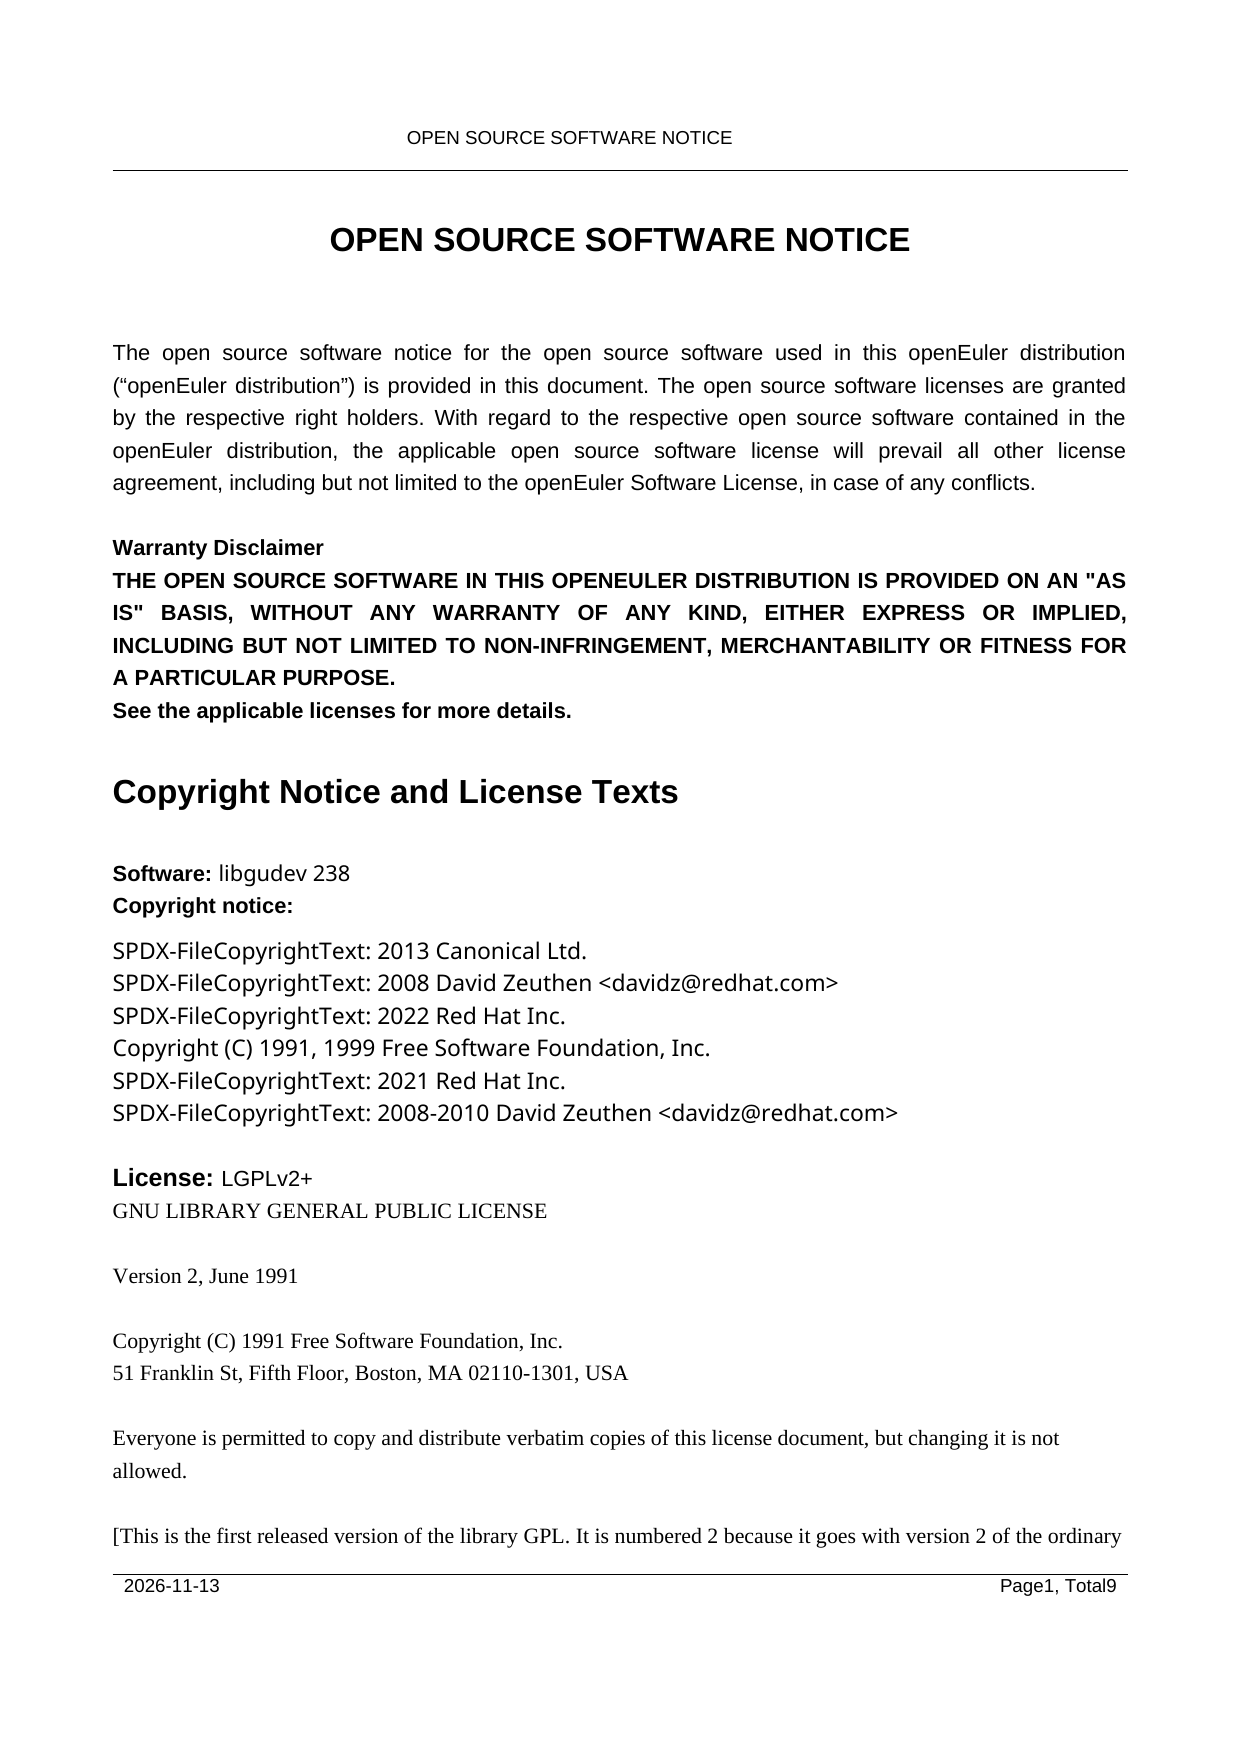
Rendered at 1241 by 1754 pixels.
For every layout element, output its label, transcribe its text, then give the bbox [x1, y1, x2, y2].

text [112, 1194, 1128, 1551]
text License: LGPLv2+ [112, 1161, 1128, 1194]
text Warranty Disclaimer [112, 531, 1128, 564]
text THE OPEN SOURCE SOFTWARE IN THIS OPENEULER DISTRIBUTION IS PROVIDED ON AN "AS IS" BASIS, WITHOUT ANY WARRANTY OF ANY KIND, EITHER EXPRESS OR IMPLIED, INCLUDING BUT NOT LIMITED TO NON-INFRINGEMENT, MERCHANTABILITY OR FITNESS FOR A PARTICULAR PURPOSE. See the applicable licenses for more details. [112, 564, 1128, 726]
text OPEN SOURCE SOFTWARE NOTICE [112, 206, 1128, 271]
title Software: libgudev 238 [112, 856, 1128, 889]
text SPDX-FileCopyrightText: 2013 Canonical Ltd. SPDX-FileCopyrightText: 2008 David Zeuthen <davidz@redhat.com> SPDX-FileCopyrightText: 2022 Red Hat Inc. Copyright (C) 1991, 1999 Free Software Foundation, Inc. SPDX-FileCopyrightText: 2021 Red Hat Inc. SPDX-FileCopyrightText: 2008-2010 David Zeuthen <davidz@redhat.com> [112, 934, 1128, 1161]
text The open source software notice for the open source software used in this openEuler distribution (“openEuler distribution”) is provided in this document. The open source software licenses are granted by the respective right holders. With regard to the respective open source software contained in the openEuler distribution, the applicable open source software license will prevail all other license agreement, including but not limited to the openEuler Software License, in case of any conflicts. [112, 336, 1128, 499]
text Copyright Notice and License Texts [112, 759, 1128, 824]
text Copyright notice: [112, 889, 1128, 921]
